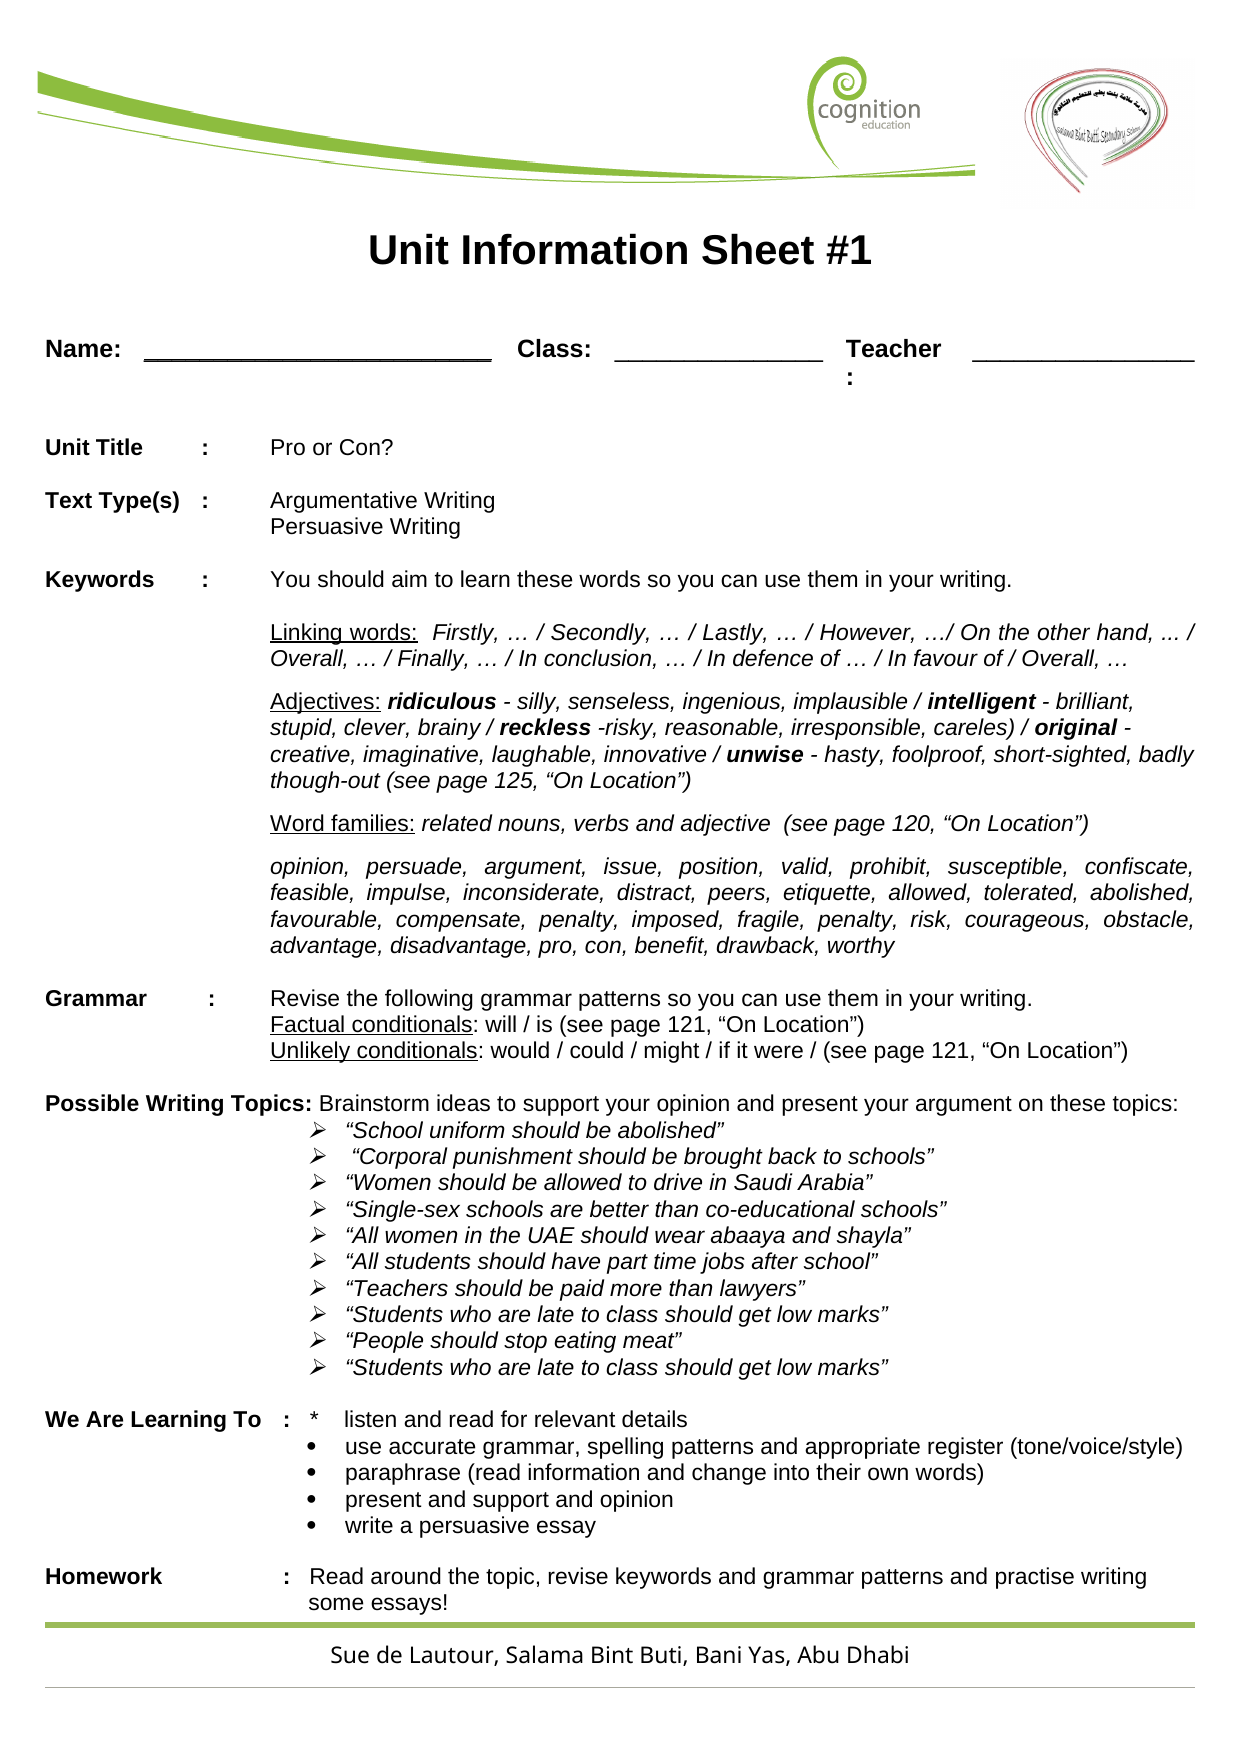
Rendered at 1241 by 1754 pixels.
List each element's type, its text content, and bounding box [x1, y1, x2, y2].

text We Are Learning To : * listen and read for relevant details [45, 1406, 1195, 1433]
list “Students who are late to class should get low marks” [307, 1301, 1195, 1327]
list paraphrase (read information and change into their own words) [307, 1459, 1195, 1486]
text Grammar : Revise the following grammar patterns so you can use them in your writing. [45, 985, 1195, 1011]
text Possible Writing Topics: Brainstorm ideas to support your opinion and present your argument on these topics: [45, 1090, 1195, 1117]
text Adjectives: ridiculous - silly, senseless, ingenious, implausible / intelligent - brilliant, stupid, clever, brainy / reckless -risky, reasonable, irresponsible, careles) / original -creative, imaginative, laughable, innovative / unwise - hasty, foolproof, short-sighted, badly though-out (see page 125, “On Location”) [270, 688, 1195, 793]
table_header Teacher: [834, 334, 961, 408]
table_header Class: [506, 334, 603, 408]
list “School uniform should be abolished” [307, 1117, 1195, 1143]
text Unit Title : Pro or Con? [45, 434, 1195, 460]
subtitle Unit Information Sheet #1 [45, 225, 1195, 273]
text Linking words: Firstly, … / Secondly, … / Lastly, … / However, …/ On the other hand, ... / Overall, … / Finally, … / In conclusion, … / In defence of … / In favour of / Overall, … [270, 618, 1195, 671]
list “All students should have part time jobs after school” [307, 1248, 1195, 1275]
list “Corporal punishment should be brought back to schools” [307, 1143, 1195, 1169]
text opinion, persuade, argument, issue, position, valid, prohibit, susceptible, confiscate, feasible, impulse, inconsiderate, distract, peers, etiquette, allowed, tolerated, abolished, favourable, compensate, penalty, imposed, fragile, penalty, risk, courageous, obstacle, advantage, disadvantage, pro, con, benefit, drawback, worthy [270, 853, 1195, 958]
text some essays! [270, 1589, 1195, 1616]
table_header _______________ [603, 334, 834, 408]
table_header _________________________ [133, 334, 506, 408]
table_header Name: [34, 334, 133, 408]
list “All women in the UAE should wear abaaya and shayla” [307, 1222, 1195, 1248]
text Text Type(s) : Argumentative Writing [45, 487, 1195, 513]
text Keywords : You should aim to learn these words so you can use them in your writing. [45, 566, 1195, 592]
text Word families: related nouns, verbs and adjective (see page 120, “On Location”) [270, 810, 1195, 836]
list write a persuasive essay [307, 1512, 1195, 1538]
text Homework : Read around the topic, revise keywords and grammar patterns and practise writing [45, 1563, 1195, 1589]
list use accurate grammar, spelling patterns and appropriate register (tone/voice/style) [307, 1433, 1195, 1459]
table_header ________________ [961, 334, 1207, 408]
picture [37, 37, 976, 188]
text Persuasive Writing [45, 513, 1195, 539]
text Unlikely conditionals: would / could / might / if it were / (see page 121, “On Location”) [270, 1037, 1195, 1064]
picture [1000, 58, 1196, 209]
list present and support and opinion [307, 1486, 1195, 1512]
text Factual conditionals: will / is (see page 121, “On Location”) [270, 1011, 1195, 1037]
list “Single-sex schools are better than co-educational schools” [307, 1196, 1195, 1222]
list “Teachers should be paid more than lawyers” [307, 1275, 1195, 1301]
list “People should stop eating meat” [307, 1327, 1195, 1354]
list “Students who are late to class should get low marks” [307, 1354, 1195, 1380]
list “Women should be allowed to drive in Saudi Arabia” [307, 1169, 1195, 1196]
